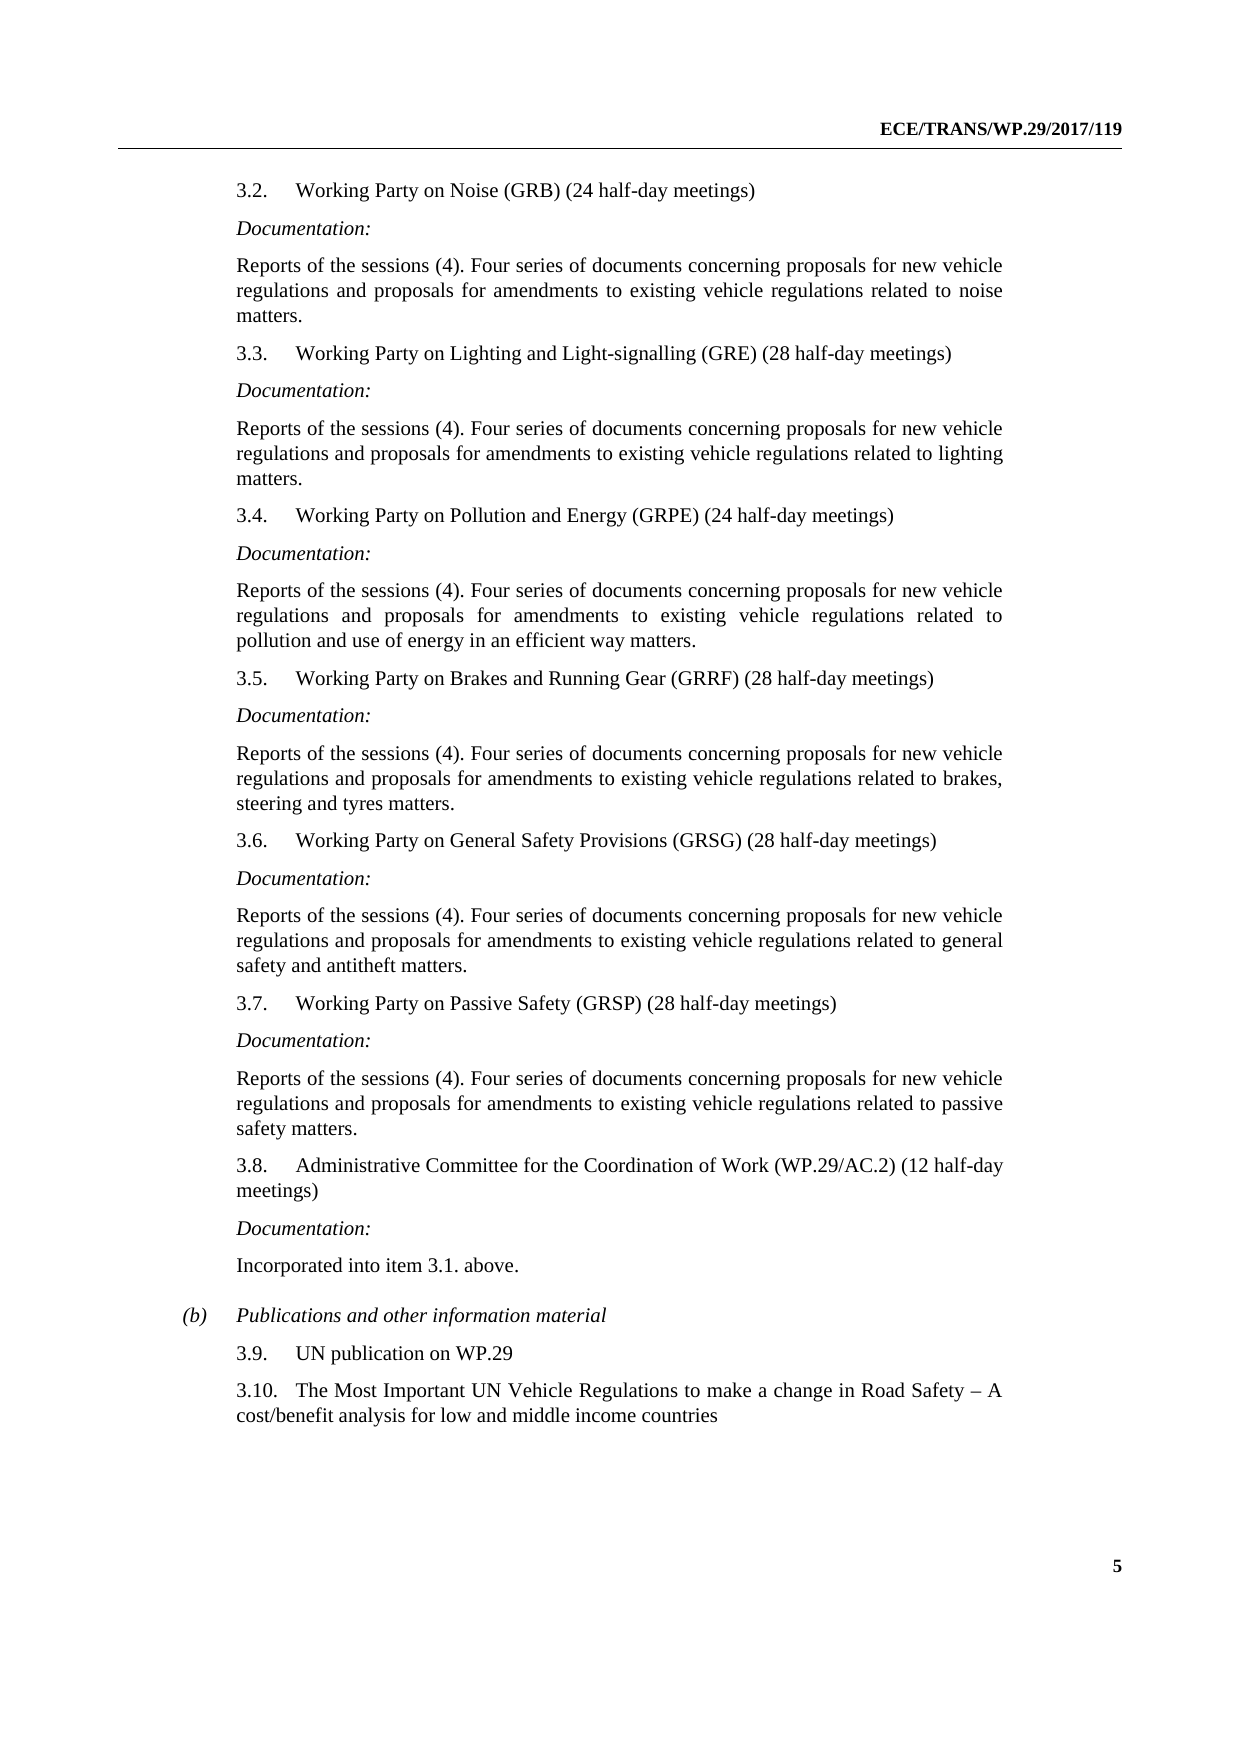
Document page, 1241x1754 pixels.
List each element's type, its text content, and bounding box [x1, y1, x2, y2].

text Documentation: [236, 865, 1004, 890]
text Documentation: [236, 1027, 1004, 1052]
text Incorporated into item 3.1. above. [236, 1252, 1004, 1277]
text 3.7. Working Party on Passive Safety (GRSP) (28 half-day meetings) [236, 990, 1004, 1015]
text Documentation: [236, 377, 1004, 402]
text (b) Publications and other information material [118, 1302, 1004, 1327]
text Documentation: [236, 540, 1004, 565]
text 3.8. Administrative Committee for the Coordination of Work (WP.29/AC.2) (12 half-day meetings) [236, 1152, 1004, 1202]
text 3.2. Working Party on Noise (GRB) (24 half-day meetings) [236, 177, 1004, 202]
text Reports of the sessions (4). Four series of documents concerning proposals for new vehicle regulations and proposals for amendments to existing vehicle regulations related to lighting matters. [236, 415, 1004, 490]
text 3.5. Working Party on Brakes and Running Gear (GRRF) (28 half-day meetings) [236, 665, 1004, 690]
text Documentation: [236, 1215, 1004, 1240]
text 3.6. Working Party on General Safety Provisions (GRSG) (28 half-day meetings) [236, 827, 1004, 852]
text Reports of the sessions (4). Four series of documents concerning proposals for new vehicle regulations and proposals for amendments to existing vehicle regulations related to general safety and antitheft matters. [236, 902, 1004, 977]
text 3.10. The Most Important UN Vehicle Regulations to make a change in Road Safety – A cost/benefit analysis for low and middle income countries [236, 1377, 1004, 1427]
text Reports of the sessions (4). Four series of documents concerning proposals for new vehicle regulations and proposals for amendments to existing vehicle regulations related to passive safety matters. [236, 1065, 1004, 1140]
text Reports of the sessions (4). Four series of documents concerning proposals for new vehicle regulations and proposals for amendments to existing vehicle regulations related to pollution and use of energy in an efficient way matters. [236, 577, 1004, 652]
text 3.3. Working Party on Lighting and Light-signalling (GRE) (28 half-day meetings) [236, 340, 1004, 365]
text Documentation: [236, 215, 1004, 240]
text 3.4. Working Party on Pollution and Energy (GRPE) (24 half-day meetings) [236, 502, 1004, 527]
text 3.9. UN publication on WP.29 [236, 1340, 1004, 1365]
text Documentation: [236, 702, 1004, 727]
text Reports of the sessions (4). Four series of documents concerning proposals for new vehicle regulations and proposals for amendments to existing vehicle regulations related to noise matters. [236, 252, 1004, 327]
text Reports of the sessions (4). Four series of documents concerning proposals for new vehicle regulations and proposals for amendments to existing vehicle regulations related to brakes, steering and tyres matters. [236, 740, 1004, 815]
